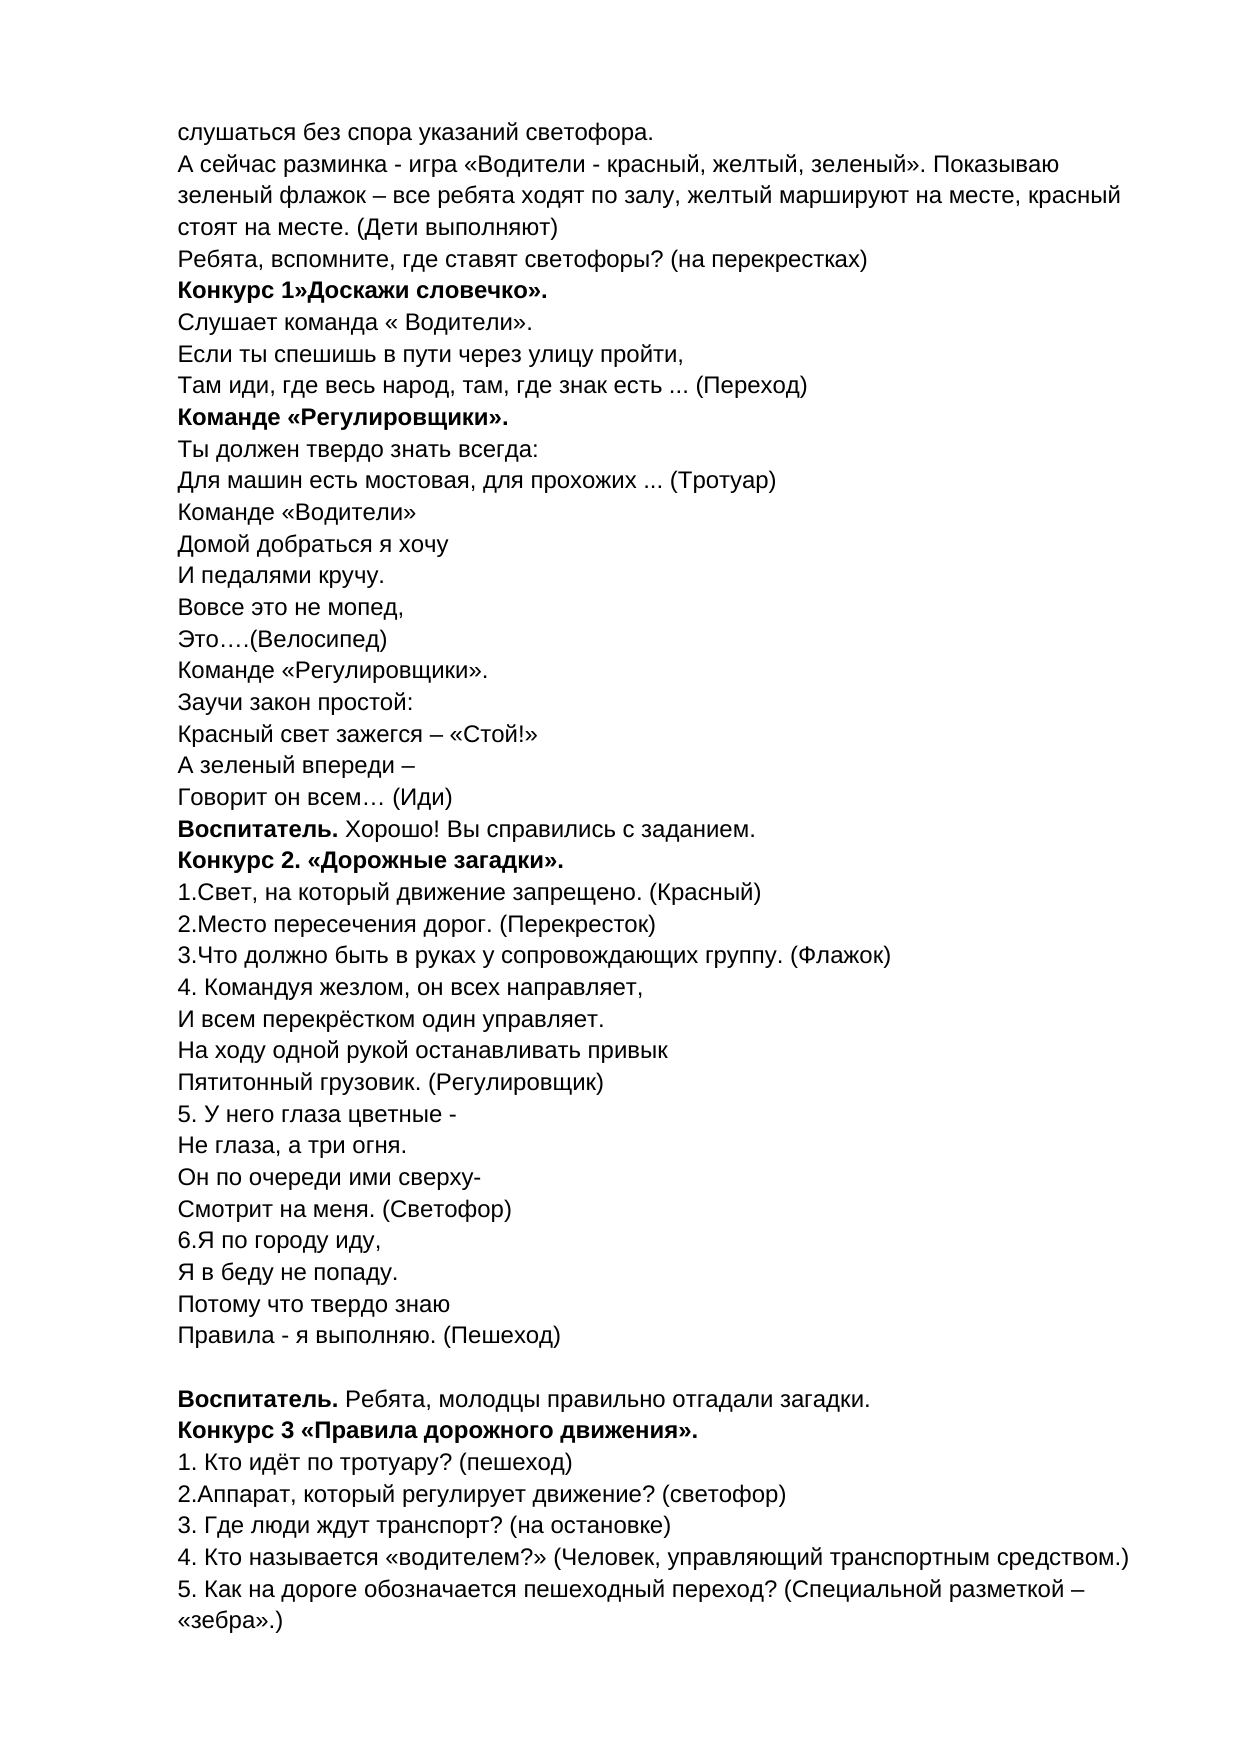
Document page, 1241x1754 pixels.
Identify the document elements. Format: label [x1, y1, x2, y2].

text [177, 118, 1152, 1634]
